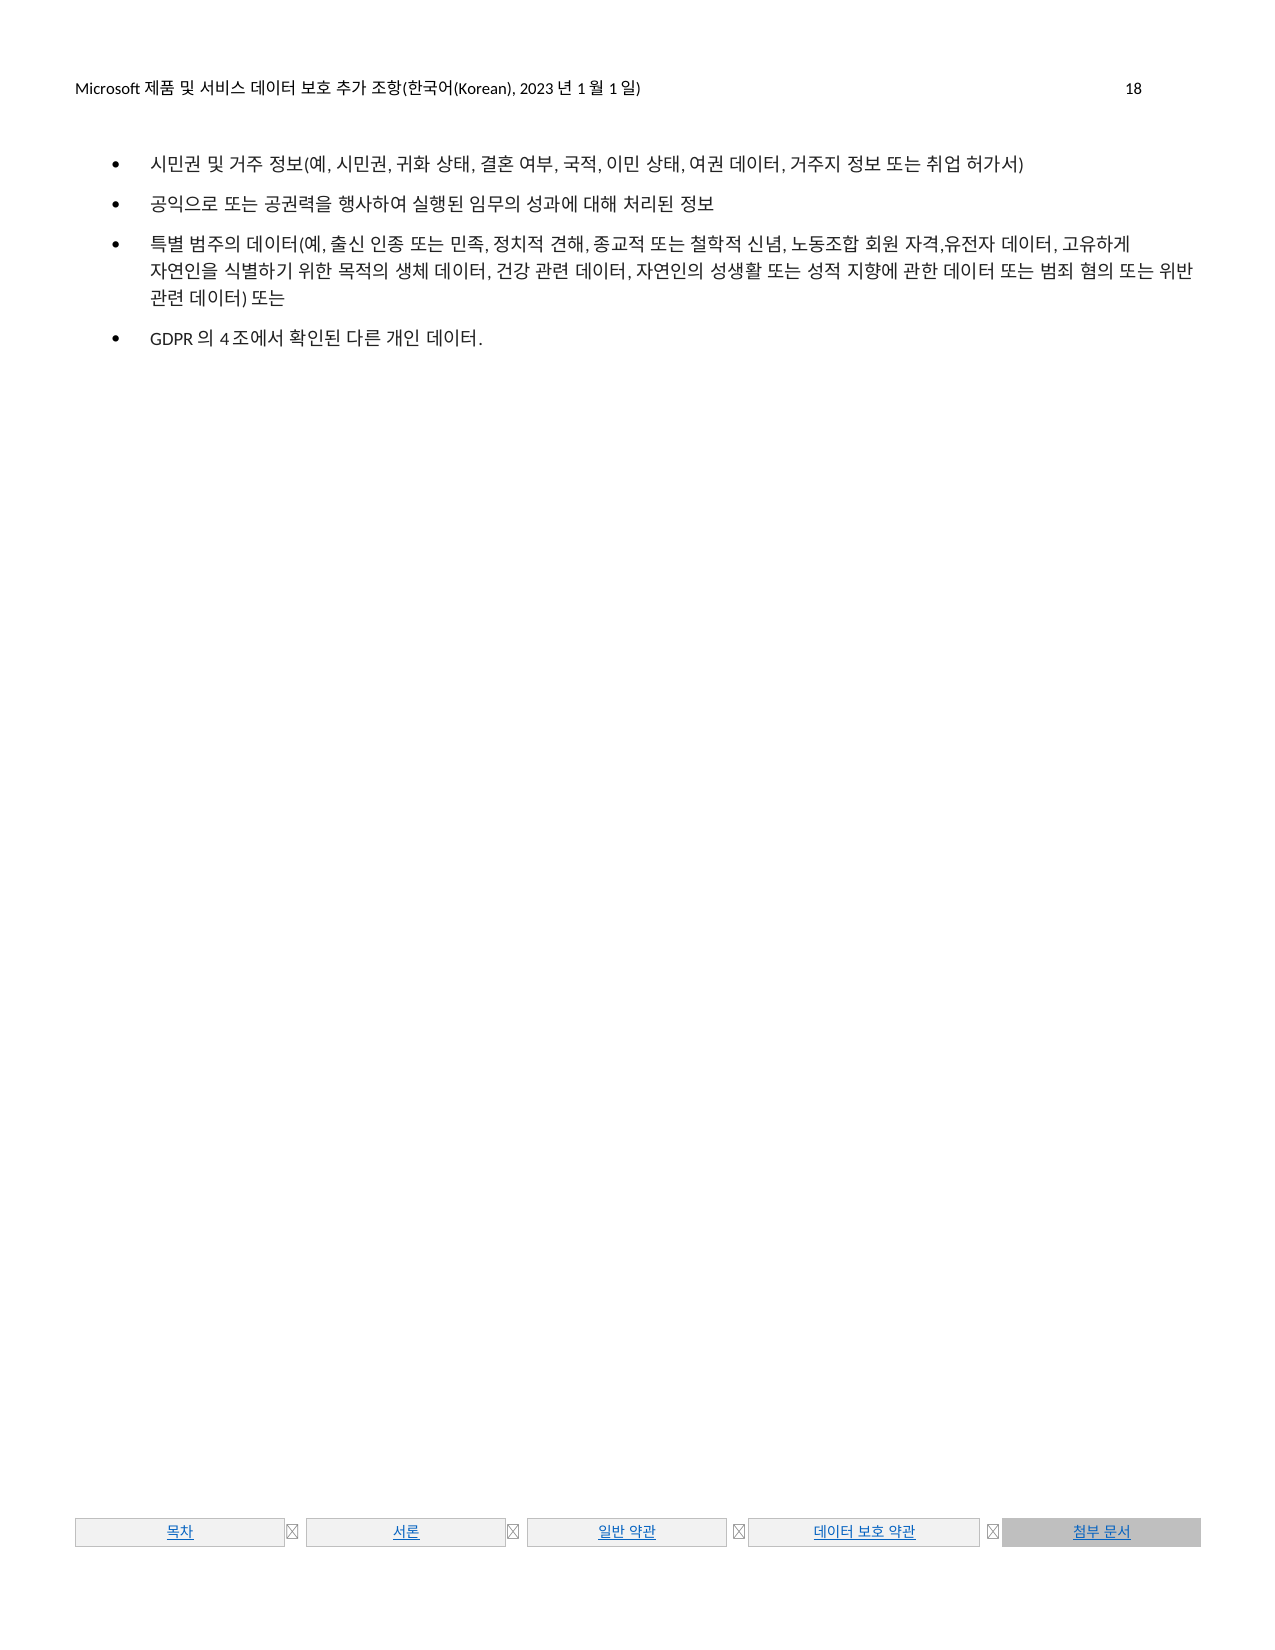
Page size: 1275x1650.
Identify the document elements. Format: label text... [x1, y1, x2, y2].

list 특별 범주의 데이터(예, 출신 인종 또는 민족, 정치적 견해, 종교적 또는 철학적 신념, 노동조합 회원 자격,유전자 데이터, 고유하게 자연인을 식별하기 위한 목적의 생체 데이터, 건강 관련 데이터, 자연인의 성생활 또는 성적 지향에 관한 데이터 또는 범죄 혐의 또는 위반 관련 데이터) 또는 [112, 229, 1200, 311]
list 공익으로 또는 공권력을 행사하여 실행된 임무의 성과에 대해 처리된 정보 [112, 190, 1200, 217]
list GDPR의 4조에서 확인된 다른 개인 데이터. [112, 323, 1200, 351]
list 시민권 및 거주 정보(예, 시민권, 귀화 상태, 결혼 여부, 국적, 이민 상태, 여권 데이터, 거주지 정보 또는 취업 허가서) [112, 150, 1200, 177]
